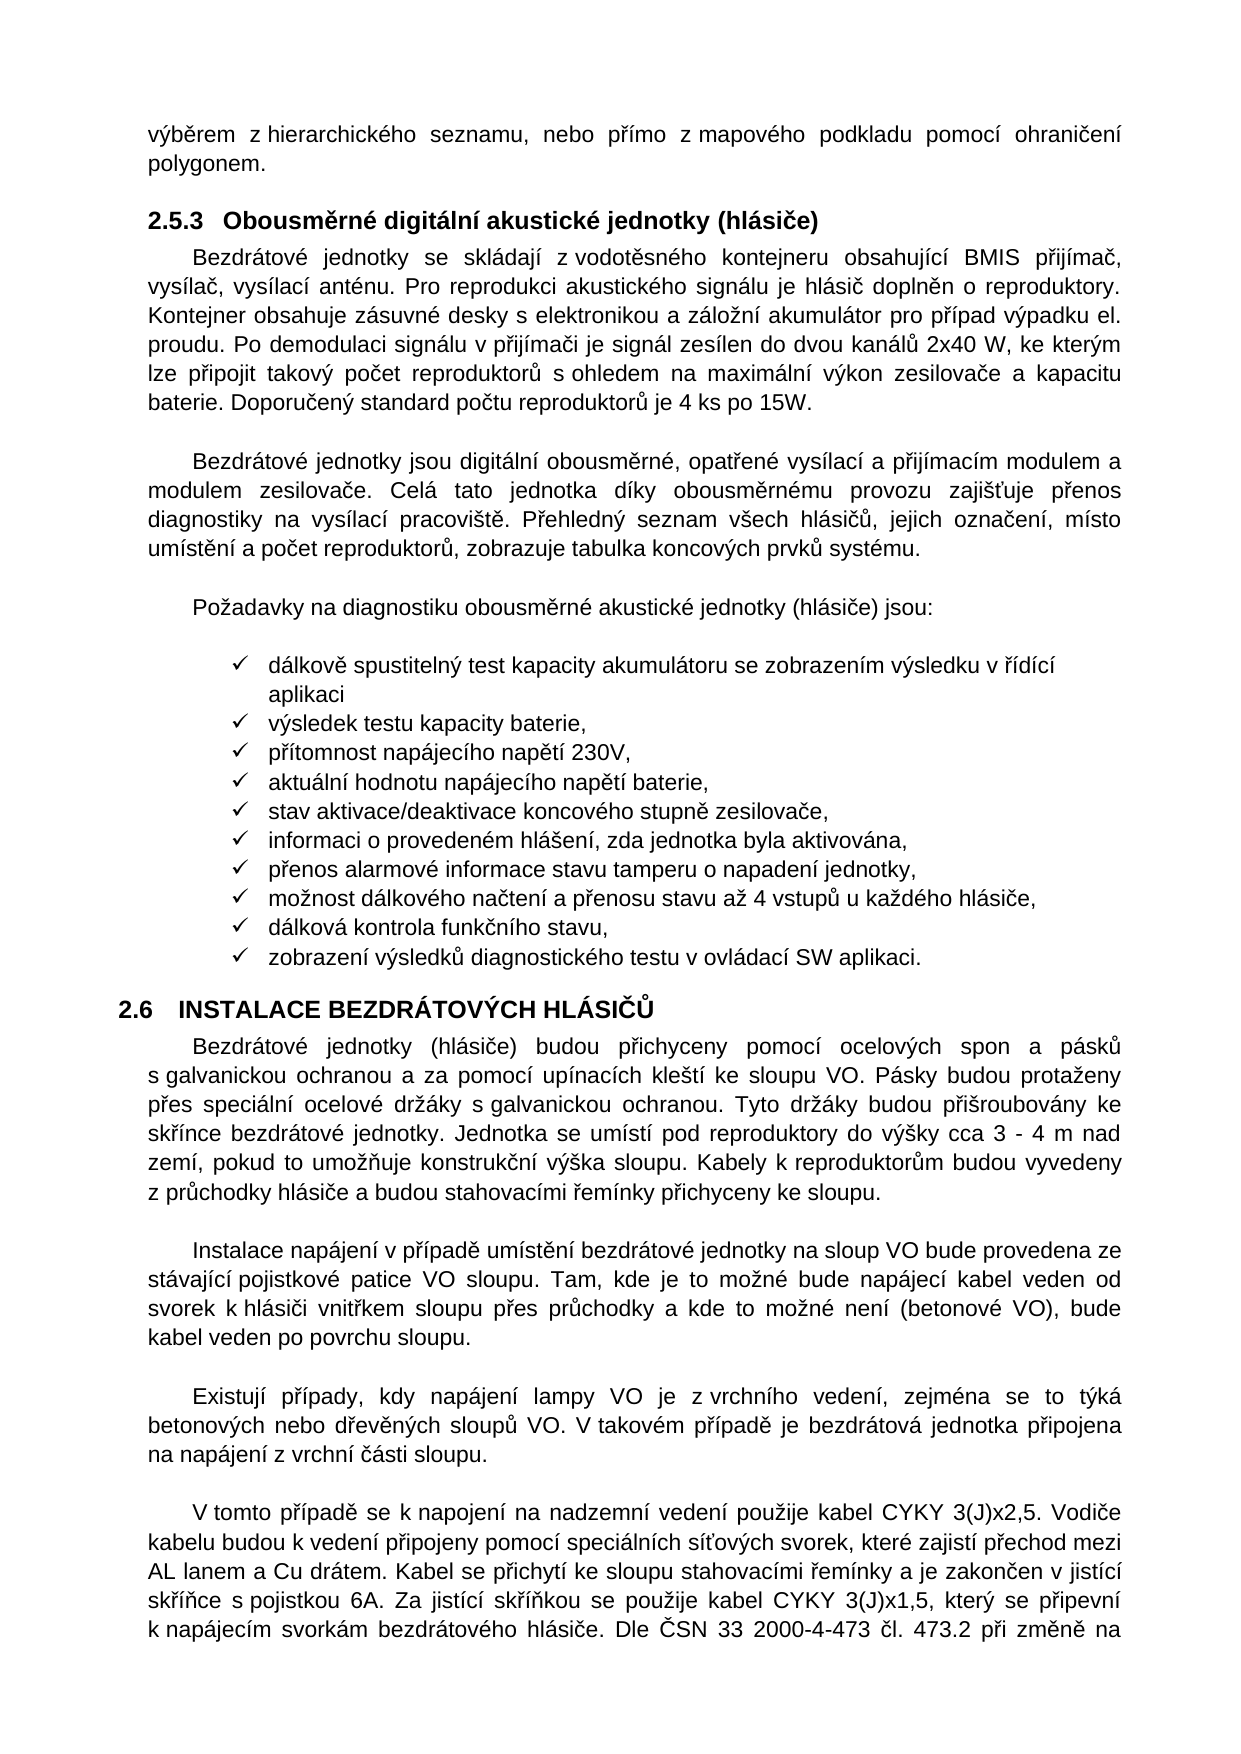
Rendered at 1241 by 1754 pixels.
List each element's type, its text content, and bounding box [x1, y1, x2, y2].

list Instalace bezdrátových hlásičů [118, 995, 1122, 1023]
list dálkově spustitelný test kapacity akumulátoru se zobrazením výsledku v řídící aplikaci [231, 649, 1122, 707]
list přítomnost napájecího napětí 230V, [231, 736, 1122, 766]
list aktuální hodnotu napájecího napětí baterie, [231, 766, 1122, 795]
text Bezdrátové jednotky se skládají z vodotěsného kontejneru obsahující BMIS přijímač, vysílač, vysílací anténu. Pro reprodukci akustického signálu je hlásič doplněn o reproduktory. Kontejner obsahuje zásuvné desky s elektronikou a záložní akumulátor pro případ výpadku el. proudu. Po demodulaci signálu v přijímači je signál zesílen do dvou kanálů 2x40 W, ke kterým lze připojit takový počet reproduktorů s ohledem na maximální výkon zesilovače a kapacitu baterie. Doporučený standard počtu reproduktorů je 4 ks po 15W. [148, 241, 1122, 416]
text Instalace napájení v případě umístění bezdrátové jednotky na sloup VO bude provedena ze stávající pojistkové patice VO sloupu. Tam, kde je to možné bude napájecí kabel veden od svorek k hlásiči vnitřkem sloupu přes průchodky a kde to možné není (betonové VO), bude kabel veden po povrchu sloupu. [148, 1234, 1122, 1351]
text Existují případy, kdy napájení lampy VO je z vrchního vedení, zejména se to týká betonových nebo dřevěných sloupů VO. V takovém případě je bezdrátová jednotka připojena na napájení z vrchní části sloupu. [148, 1380, 1122, 1467]
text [148, 1496, 1122, 1642]
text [148, 118, 1122, 176]
text Bezdrátové jednotky jsou digitální obousměrné, opatřené vysílací a přijímacím modulem a modulem zesilovače. Celá tato jednotka díky obousměrnému provozu zajišťuje přenos diagnostiky na vysílací pracoviště. Přehledný seznam všech hlásičů, jejich označení, místo umístění a počet reproduktorů, zobrazuje tabulka koncových prvků systému. [148, 445, 1122, 561]
list dálková kontrola funkčního stavu, [231, 911, 1122, 941]
list informaci o provedeném hlášení, zda jednotka byla aktivována, [231, 824, 1122, 853]
list Obousměrné digitální akustické jednotky (hlásiče) [148, 206, 1122, 234]
list přenos alarmové informace stavu tamperu o napadení jednotky, [231, 853, 1122, 882]
list možnost dálkového načtení a přenosu stavu až 4 vstupů u každého hlásiče, [231, 882, 1122, 911]
text Bezdrátové jednotky (hlásiče) budou přichyceny pomocí ocelových spon a pásků s galvanickou ochranou a za pomocí upínacích kleští ke sloupu VO. Pásky budou protaženy přes speciální ocelové držáky s galvanickou ochranou. Tyto držáky budou přišroubovány ke skřínce bezdrátové jednotky. Jednotka se umístí pod reproduktory do výšky cca 3 - 4 m nad zemí, pokud to umožňuje konstrukční výška sloupu. Kabely k reproduktorům budou vyvedeny z průchodky hlásiče a budou stahovacími řemínky přichyceny ke sloupu. [148, 1030, 1122, 1205]
text Požadavky na diagnostiku obousměrné akustické jednotky (hlásiče) jsou: [148, 591, 1122, 620]
list výsledek testu kapacity baterie, [231, 707, 1122, 736]
list zobrazení výsledků diagnostického testu v ovládací SW aplikaci. [231, 941, 1122, 970]
list stav aktivace/deaktivace koncového stupně zesilovače, [231, 795, 1122, 824]
